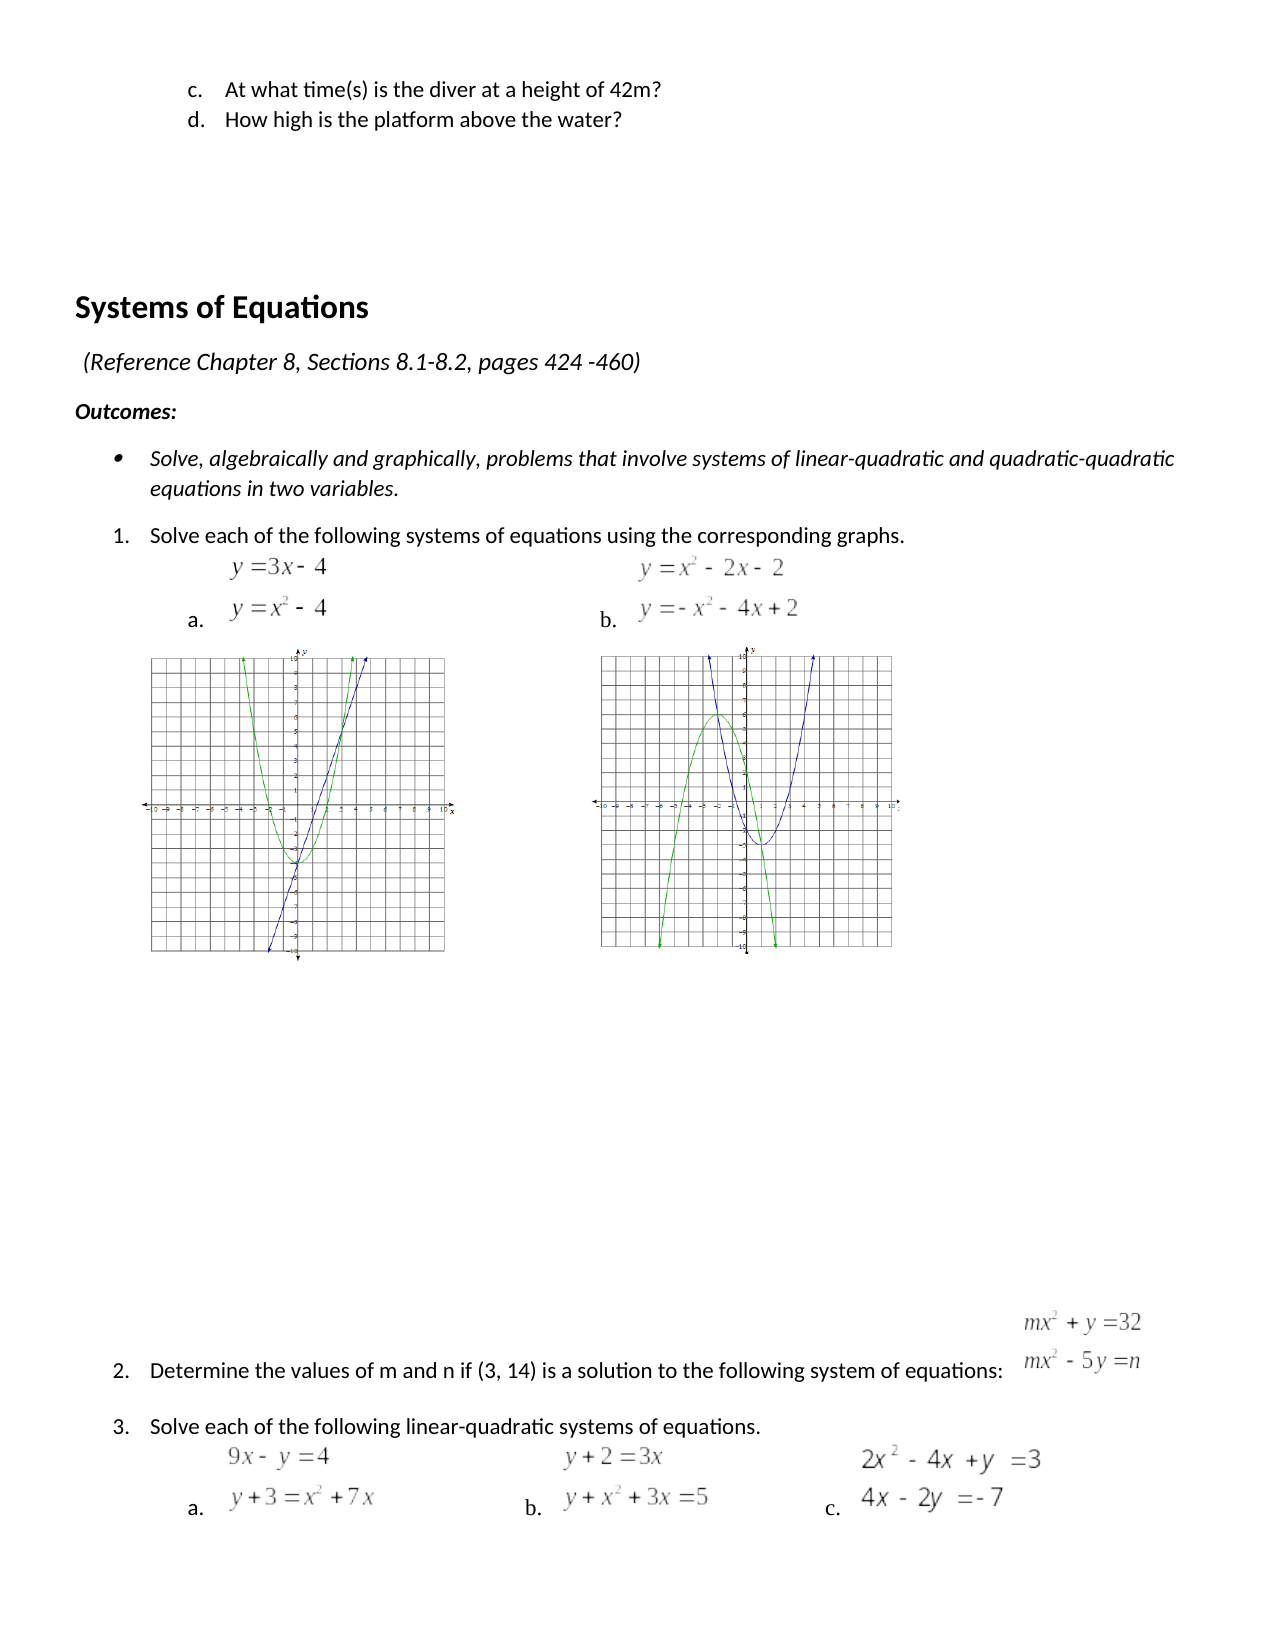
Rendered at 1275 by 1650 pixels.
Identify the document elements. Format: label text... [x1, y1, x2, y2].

list b. [187, 549, 1200, 633]
picture [136, 646, 458, 962]
text Systems of Equations [75, 242, 1200, 327]
text Outcomes: [75, 397, 1200, 425]
list How high is the platform above the water? [187, 105, 1200, 133]
list b. c. [187, 1440, 1200, 1549]
picture [587, 645, 900, 954]
list Solve, algebraically and graphically, problems that involve systems of linear-quadratic and quadratic-quadratic equations in two variables. [112, 444, 1200, 502]
list Solve each of the following systems of equations using the corresponding graphs. [112, 521, 1200, 549]
text (Reference Chapter 8, Sections 8.1-8.2, pages 424 -460) [75, 346, 1200, 377]
list Solve each of the following linear-quadratic systems of equations. [112, 1412, 1200, 1440]
list Determine the values of m and n if (3, 14) is a solution to the following system of equations: [112, 1305, 1200, 1412]
list At what time(s) is the diver at a height of 42m? [187, 75, 1200, 103]
